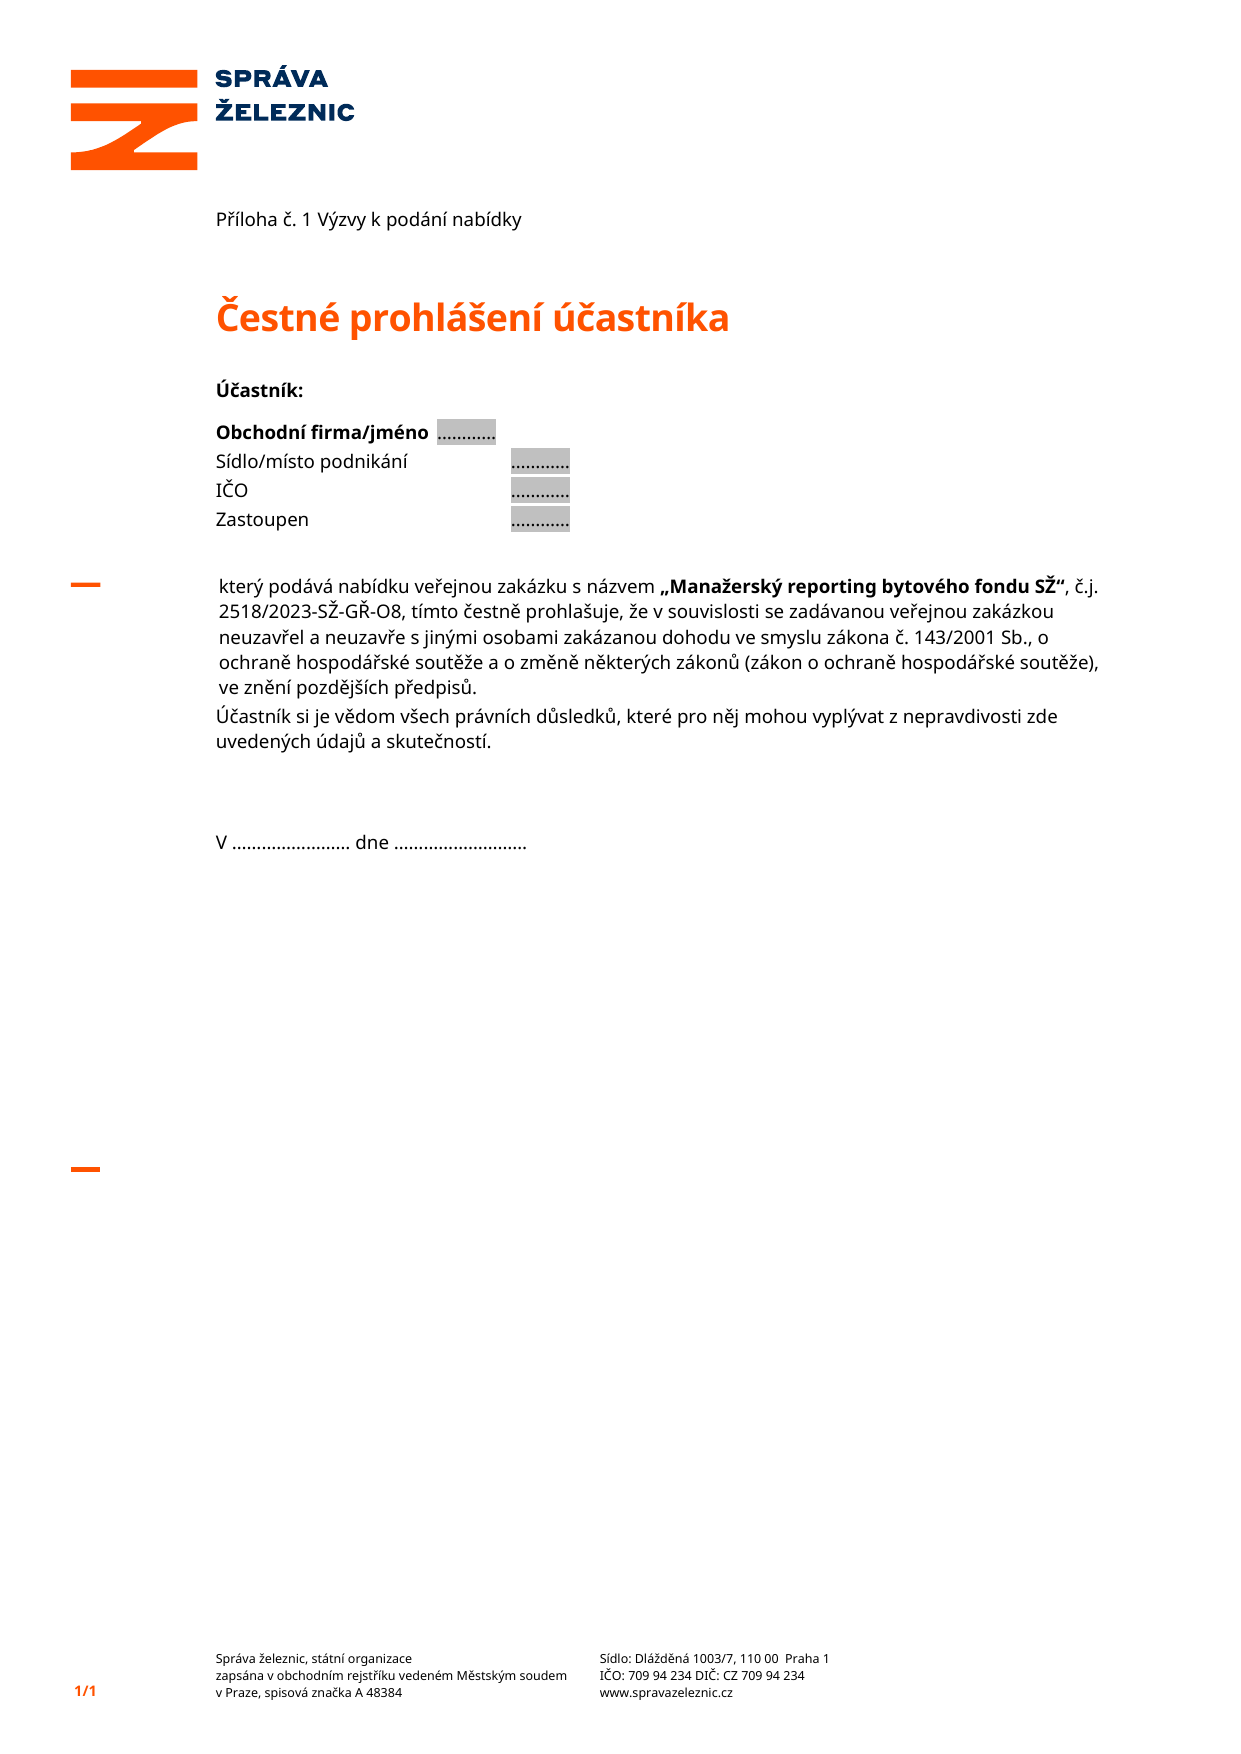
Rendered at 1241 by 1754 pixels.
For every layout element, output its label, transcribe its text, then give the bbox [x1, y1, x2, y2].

text který podává nabídku veřejnou zakázku s názvem „Manažerský reporting bytového fondu SŽ“, č.j. 2518/2023-SŽ-GŘ-O8, tímto čestně prohlašuje, že v souvislosti se zadávanou veřejnou zakázkou neuzavřel a neuzavře s jinými osobami zakázanou dohodu ve smyslu zákona č. 143/2001 Sb., o ochraně hospodářské soutěže a o změně některých zákonů (zákon o ochraně hospodářské soutěže), ve znění pozdějších předpisů. [219, 573, 1119, 700]
text Sídlo/místo podnikání ………… [216, 445, 1122, 474]
text Čestné prohlášení účastníka [216, 291, 1122, 342]
text Obchodní firma/jméno ………… [216, 416, 1122, 445]
text Účastník: [216, 373, 1122, 404]
text IČO ………… [216, 474, 1122, 503]
text Zastoupen ………… [216, 503, 1122, 532]
text Příloha č. 1 Výzvy k podání nabídky [216, 207, 1122, 232]
text Účastník si je vědom všech právních důsledků, které pro něj mohou vyplývat z nepravdivosti zde uvedených údajů a skutečností. [216, 703, 1122, 754]
text V …………………… dne ……………………… [216, 829, 1122, 855]
